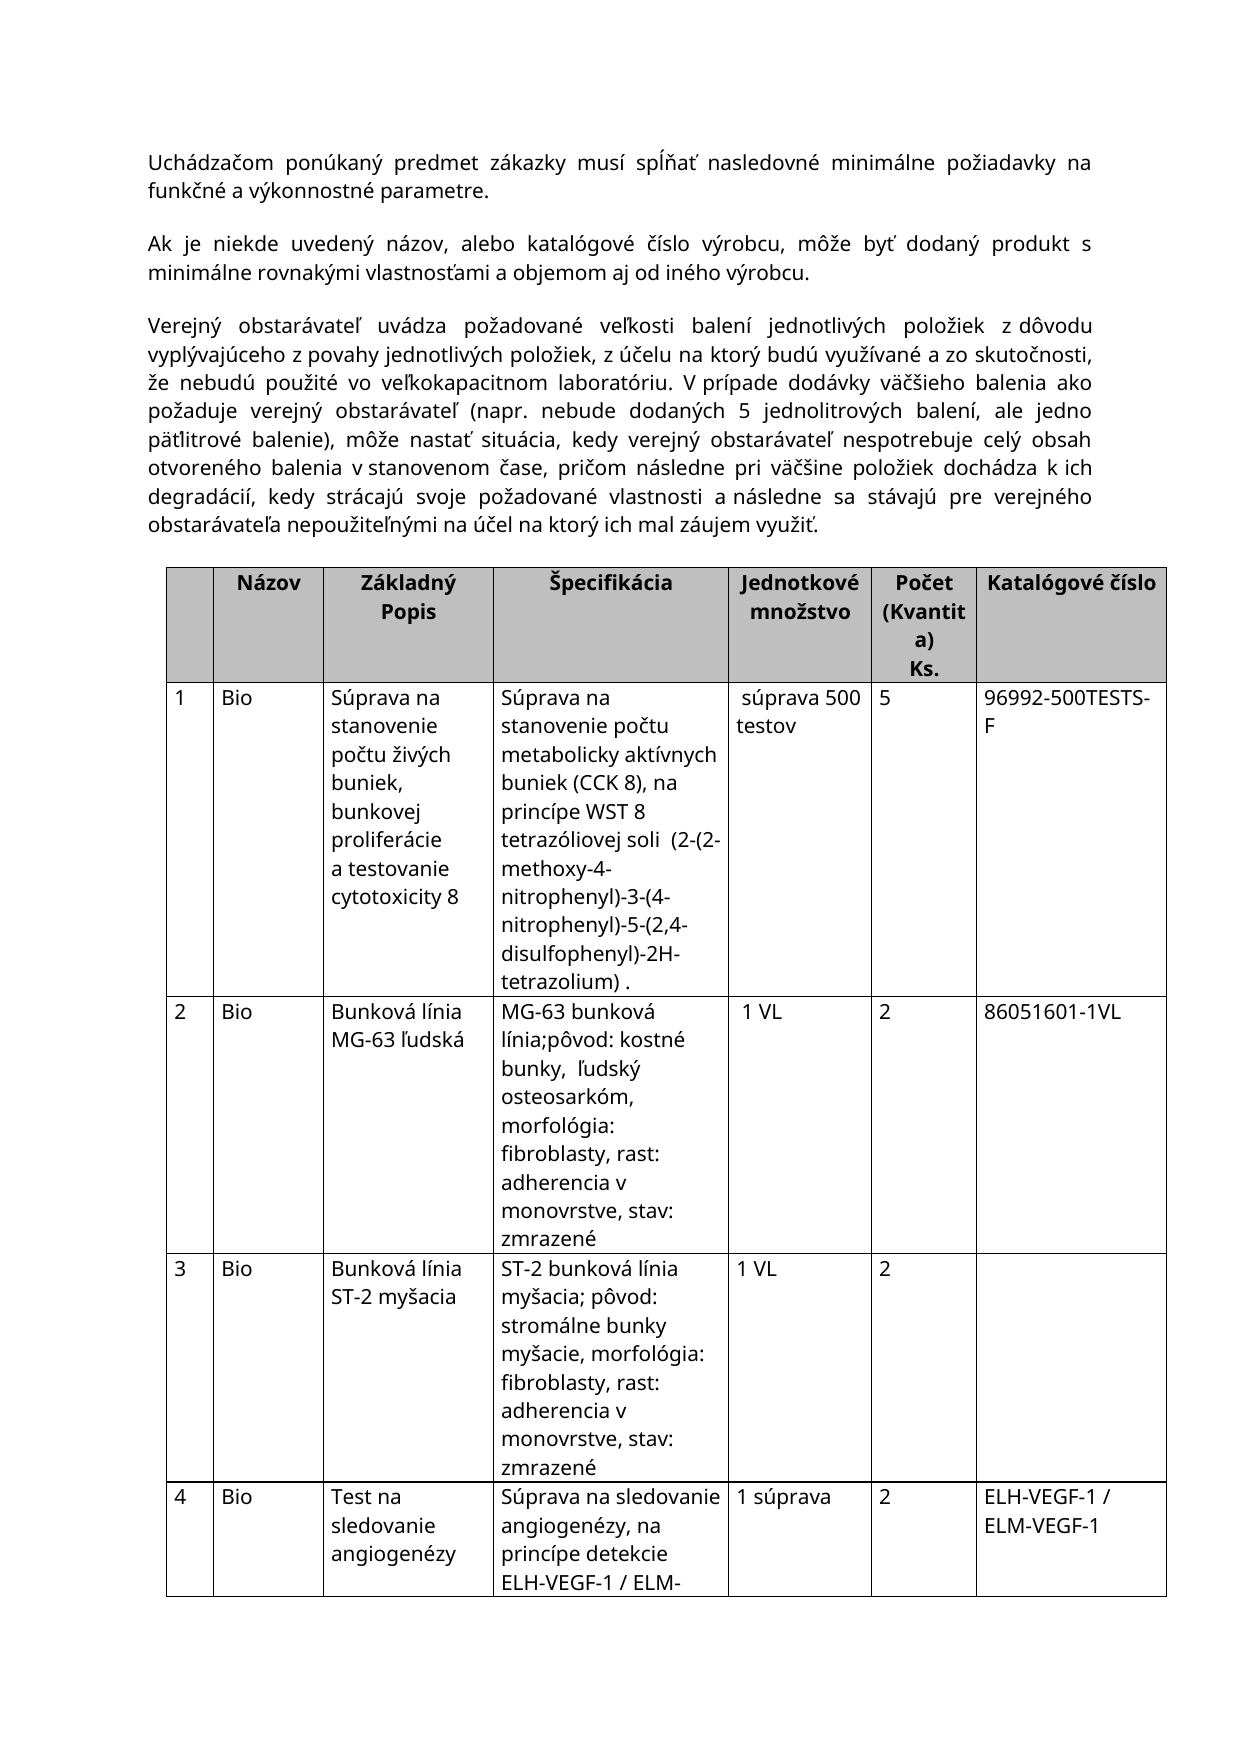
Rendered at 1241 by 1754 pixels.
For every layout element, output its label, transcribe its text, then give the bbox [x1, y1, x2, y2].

table_cell 4 [167, 1483, 213, 1596]
table_cell 1 [167, 683, 213, 996]
list Ak je niekde uvedený názov, alebo katalógové číslo výrobcu, môže byť dodaný produkt s minimálne rovnakými vlastnosťami a objemom aj od iného výrobcu. [148, 229, 1093, 286]
table_cell Bio [214, 1254, 323, 1481]
table_cell 2 [872, 1254, 976, 1481]
table_cell Súprava na stanovenie počtu živých buniek, bunkovej proliferácie a testovanie cytotoxicity 8 [324, 683, 493, 996]
table_cell ST-2 bunková línia myšacia; pôvod: stromálne bunky myšacie, morfológia: fibroblasty, rast: adherencia v monovrstve, stav: zmrazené [494, 1254, 728, 1481]
table_cell 2 [872, 997, 976, 1253]
table_header Základný Popis [324, 568, 493, 682]
list Uchádzačom ponúkaný predmet zákazky musí spĺňať nasledovné minimálne požiadavky na funkčné a výkonnostné parametre. [148, 148, 1093, 204]
table_cell 1 súprava [729, 1483, 871, 1596]
table_cell 2 [872, 1483, 976, 1596]
table_cell 5 [872, 683, 976, 996]
table_cell 1 VL [729, 1254, 871, 1481]
table_cell [977, 1254, 1166, 1481]
table_cell Bio [214, 997, 323, 1253]
table_cell Súprava na stanovenie počtu metabolicky aktívnych buniek (CCK 8), na princípe WST 8 tetrazóliovej soli (2-(2-methoxy-4-nitrophenyl)-3-(4-nitrophenyl)-5-(2,4-disulfophenyl)-2H-tetrazolium) . [494, 683, 728, 996]
table_cell 1 VL [729, 997, 871, 1253]
table_header Jednotkové množstvo [729, 568, 871, 682]
table_cell Bunková línia ST-2 myšacia [324, 1254, 493, 1481]
table_cell MG-63 bunková línia;pôvod: kostné bunky, ľudský osteosarkóm, morfológia: fibroblasty, rast: adherencia v monovrstve, stav: zmrazené [494, 997, 728, 1253]
table_header Katalógové číslo [977, 568, 1166, 682]
text Verejný obstarávateľ uvádza požadované veľkosti balení jednotlivých položiek z dôvodu vyplývajúceho z povahy jednotlivých položiek, z účelu na ktorý budú využívané a zo skutočnosti, že nebudú použité vo veľkokapacitnom laboratóriu. V prípade dodávky väčšieho balenia ako požaduje verejný obstarávateľ (napr. nebude dodaných 5 jednolitrových balení, ale jedno päťlitrové balenie), môže nastať situácia, kedy verejný obstarávateľ nespotrebuje celý obsah otvoreného balenia v stanovenom čase, pričom následne pri väčšine položiek dochádza k ich degradácií, kedy strácajú svoje požadované vlastnosti a následne sa stávajú pre verejného obstarávateľa nepoužiteľnými na účel na ktorý ich mal záujem využiť. [148, 311, 1093, 539]
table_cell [324, 1483, 493, 1596]
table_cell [977, 1483, 1166, 1596]
table_header Názov [214, 568, 323, 682]
table_header Počet (Kvantita) Ks. [872, 568, 976, 682]
table_cell Bunková línia MG-63 ľudská [324, 997, 493, 1253]
table_cell Bio [214, 683, 323, 996]
table_cell 3 [167, 1254, 213, 1481]
table_header Špecifikácia [494, 568, 728, 682]
table_cell 96992-500TESTS-F [977, 683, 1166, 996]
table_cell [494, 1483, 728, 1596]
table_cell súprava 500 testov [729, 683, 871, 996]
table_cell 2 [167, 997, 213, 1253]
table_cell 86051601-1VL [977, 997, 1166, 1253]
table_cell Bio [214, 1483, 323, 1596]
table_header [167, 568, 213, 682]
